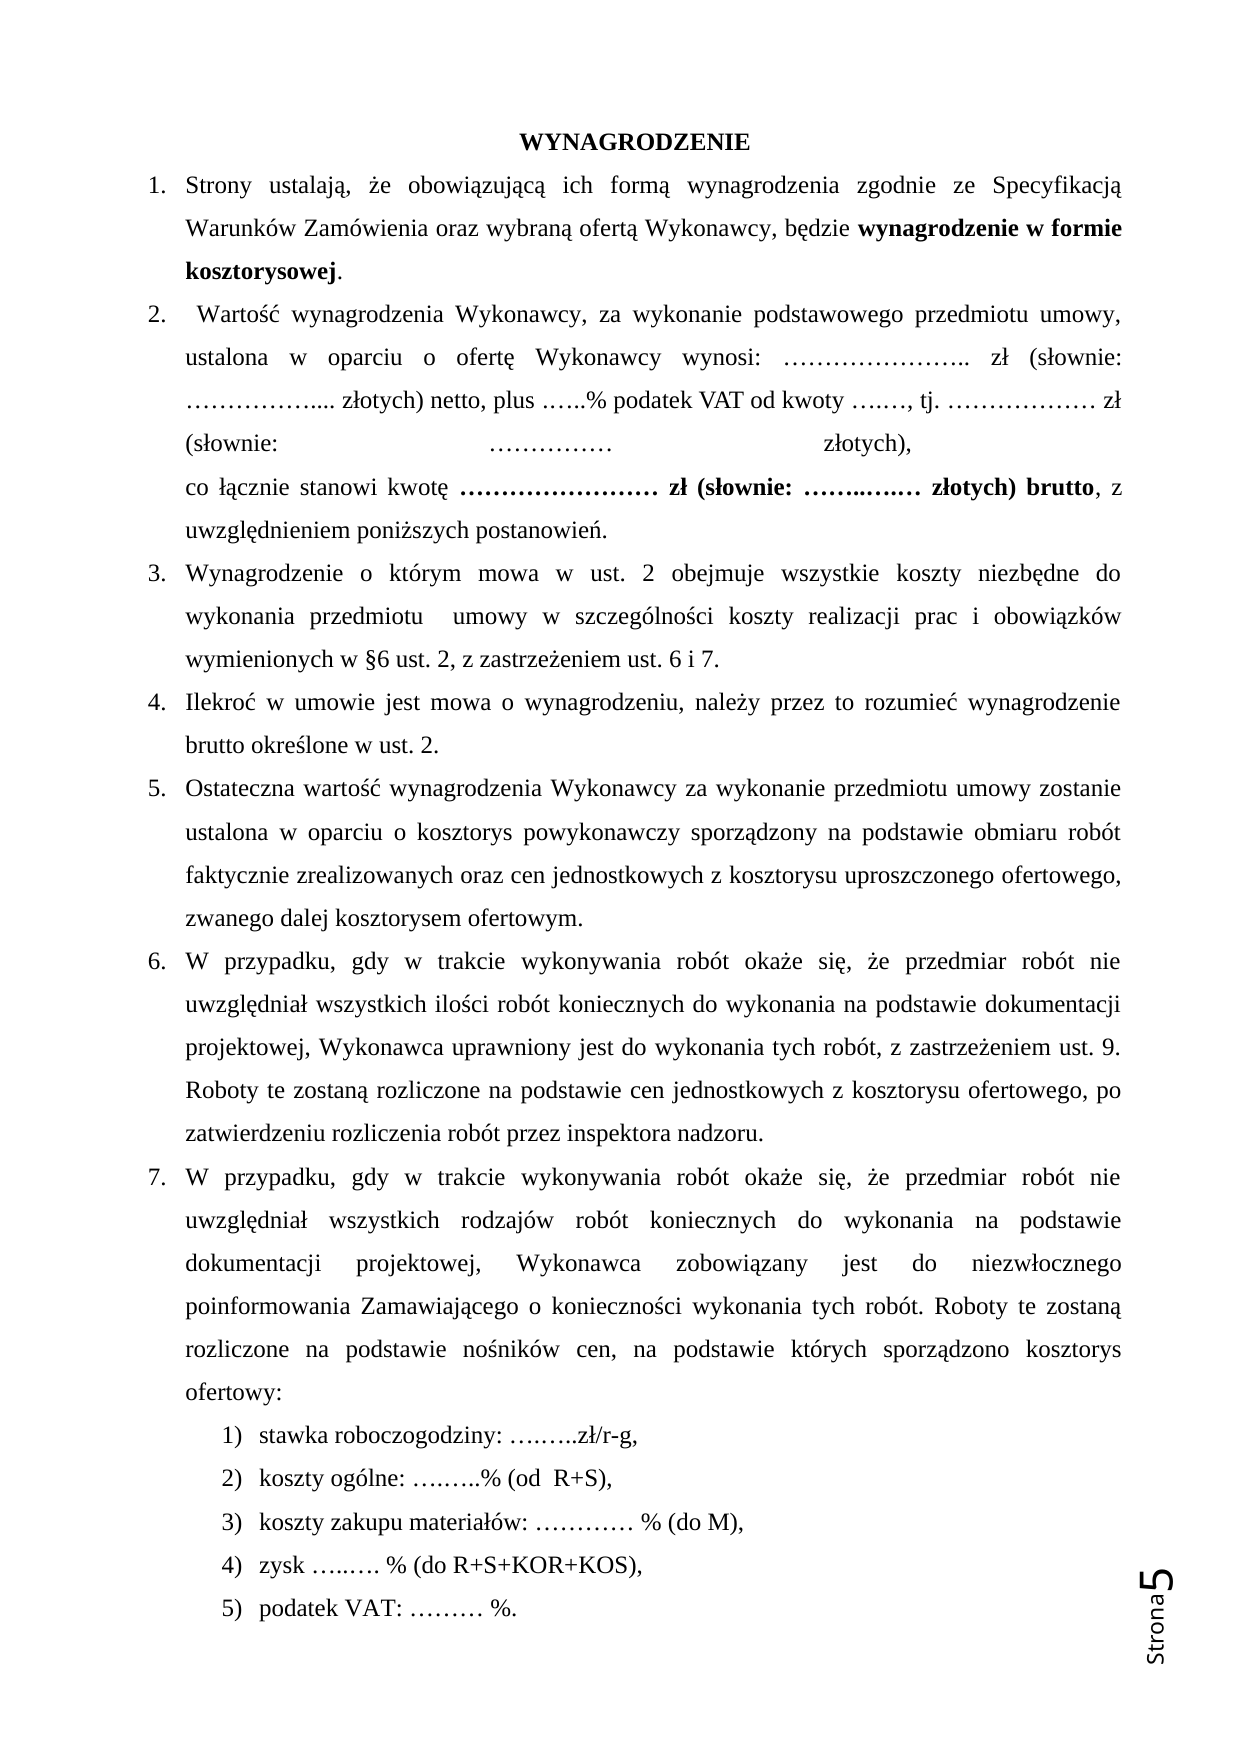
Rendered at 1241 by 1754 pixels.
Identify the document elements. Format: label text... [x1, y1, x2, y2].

text WYNAGRODZENIE [148, 127, 1122, 155]
list podatek VAT: ……… %. [221, 1593, 1122, 1622]
list Ilekroć w umowie jest mowa o wynagrodzeniu, należy przez to rozumieć wynagrodzenie brutto określone w ust. 2. [148, 687, 1122, 759]
list Wynagrodzenie o którym mowa w ust. 2 obejmuje wszystkie koszty niezbędne do wykonania przedmiotu umowy w szczególności koszty realizacji prac i obowiązków wymienionych w §6 ust. 2, z zastrzeżeniem ust. 6 i 7. [148, 558, 1122, 673]
list koszty zakupu materiałów: ………… % (do M), [221, 1507, 1122, 1535]
list W przypadku, gdy w trakcie wykonywania robót okaże się, że przedmiar robót nie uwzględniał wszystkich ilości robót koniecznych do wykonania na podstawie dokumentacji projektowej, Wykonawca uprawniony jest do wykonania tych robót, z zastrzeżeniem ust. 9. Roboty te zostaną rozliczone na podstawie cen jednostkowych z kosztorysu ofertowego, po zatwierdzeniu rozliczenia robót przez inspektora nadzoru. [148, 946, 1122, 1147]
list koszty ogólne: ….…..% (od R+S), [221, 1463, 1122, 1492]
list zysk …..…. % (do R+S+KOR+KOS), [221, 1550, 1122, 1578]
list Wartość wynagrodzenia Wykonawcy, za wykonanie podstawowego przedmiotu umowy, ustalona w oparciu o ofertę Wykonawcy wynosi: ………………….. zł (słownie:…………….... złotych) netto, plus .…..% podatek VAT od kwoty ….…, tj. ……………… zł (słownie: …………… złotych), co łącznie stanowi kwotę …………………… zł (słownie: ……..….… złotych) brutto, z uwzględnieniem poniższych postanowień. [148, 299, 1122, 543]
list Strony ustalają, że obowiązującą ich formą wynagrodzenia zgodnie ze Specyfikacją Warunków Zamówienia oraz wybraną ofertą Wykonawcy, będzie wynagrodzenie w formie kosztorysowej. [148, 170, 1122, 285]
list Ostateczna wartość wynagrodzenia Wykonawcy za wykonanie przedmiotu umowy zostanie ustalona w oparciu o kosztorys powykonawczy sporządzony na podstawie obmiaru robót faktycznie zrealizowanych oraz cen jednostkowych z kosztorysu uproszczonego ofertowego, zwanego dalej kosztorysem ofertowym. [148, 773, 1122, 932]
list W przypadku, gdy w trakcie wykonywania robót okaże się, że przedmiar robót nie uwzględniał wszystkich rodzajów robót koniecznych do wykonania na podstawie dokumentacji projektowej, Wykonawca zobowiązany jest do niezwłocznego poinformowania Zamawiającego o konieczności wykonania tych robót. Roboty te zostaną rozliczone na podstawie nośników cen, na podstawie których sporządzono kosztorys ofertowy: [148, 1162, 1122, 1406]
list stawka roboczogodziny: ….…..zł/r-g, [221, 1420, 1122, 1449]
